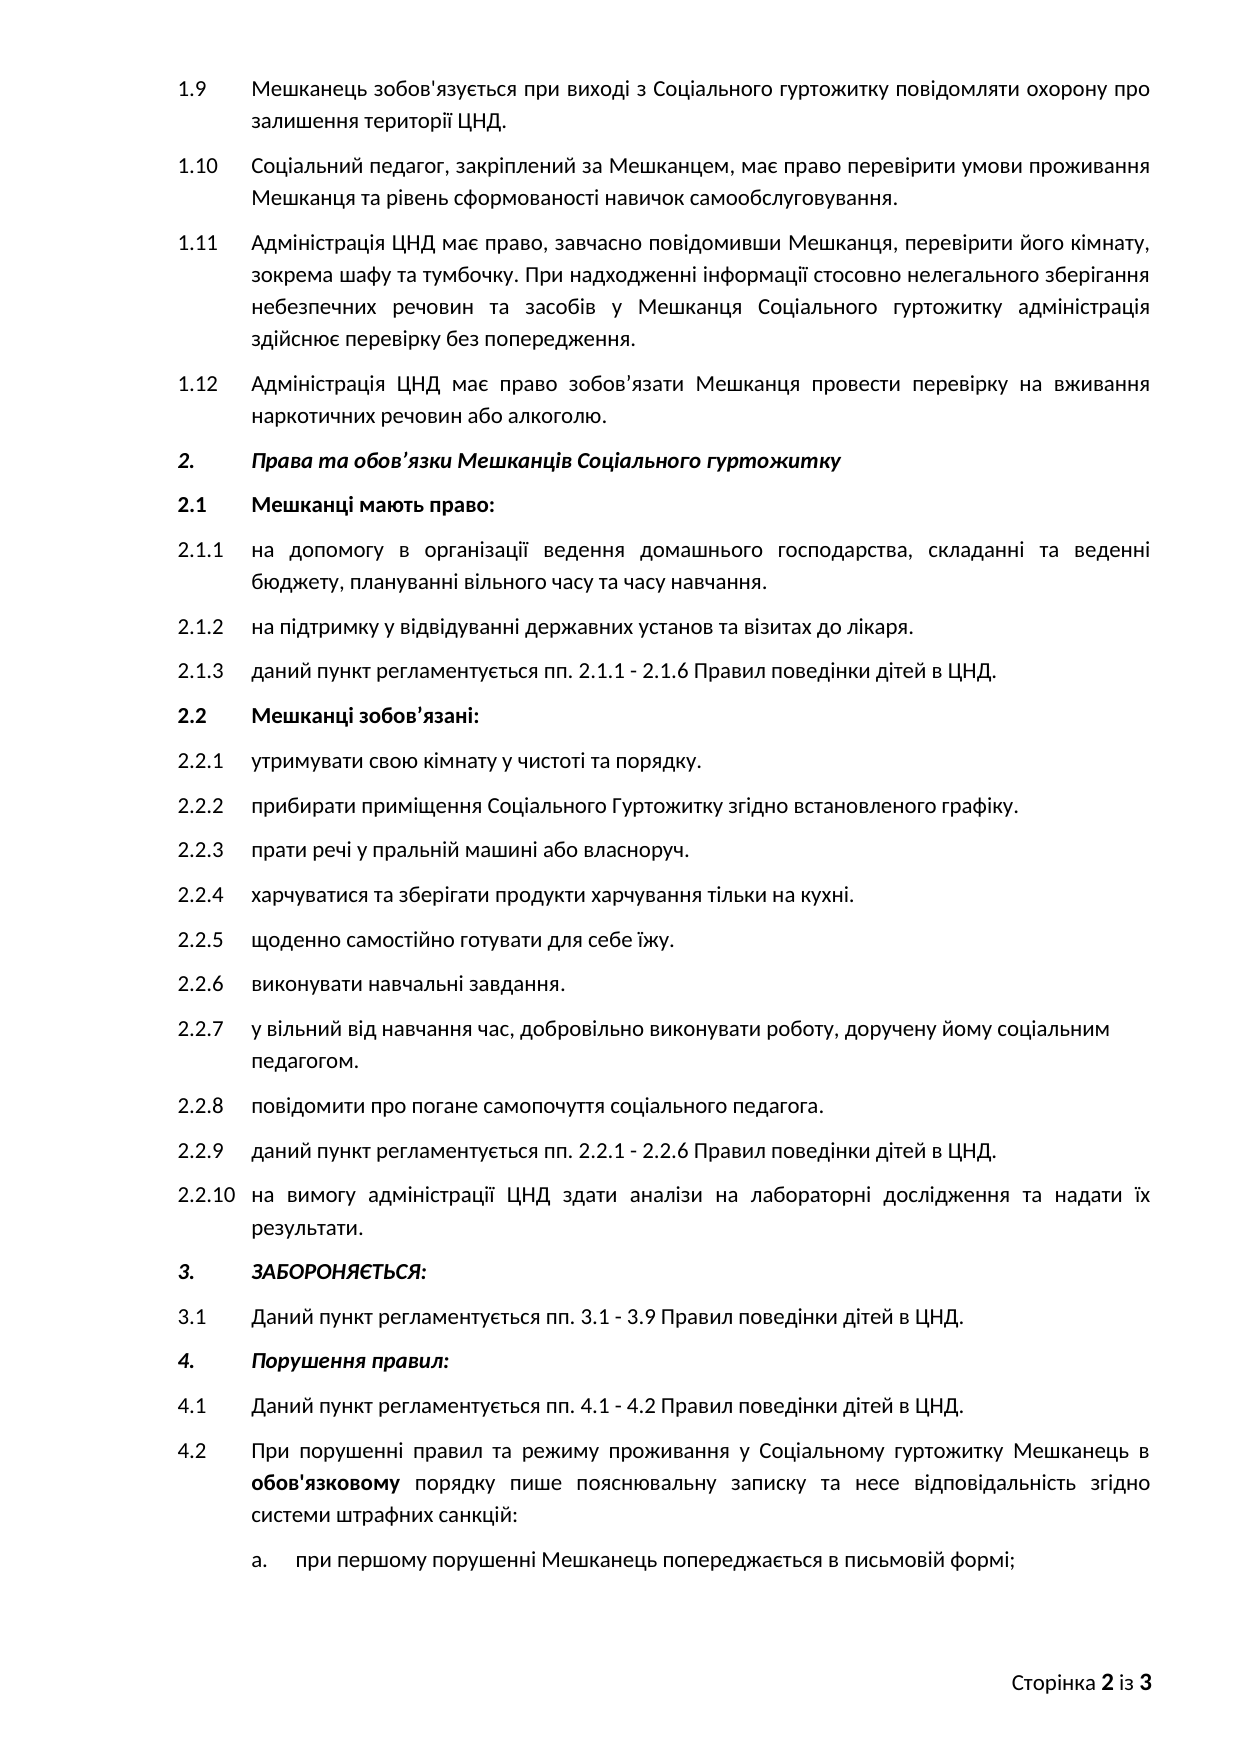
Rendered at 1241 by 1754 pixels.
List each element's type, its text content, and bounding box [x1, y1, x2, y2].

text 2.2.2 прибирати приміщення Соціального Гуртожитку згідно встановленого графіку. [177, 791, 1152, 819]
text 2.2.9 даний пункт регламентується пп. 2.2.1 - 2.2.6 Правил поведінки дітей в ЦНД. [177, 1136, 1152, 1164]
text 2. Права та обов’язки Мешканців Соціального гуртожитку [177, 446, 1152, 474]
text 2.2.7 у вільний від навчання час, добровільно виконувати роботу, доручену йому соціальним педагогом. [177, 1014, 1152, 1074]
text 2.2.1 утримувати свою кімнату у чистоті та порядку. [177, 746, 1152, 774]
text 2.2.3 прати речі у пральній машині або власноруч. [177, 835, 1152, 863]
text 4. Порушення правил: [177, 1347, 1152, 1375]
text 2.2.6 виконувати навчальні завдання. [177, 969, 1152, 997]
text 2.1 Мешканці мають право: [177, 490, 1152, 518]
text 2.2 Мешканці зобов’язані: [177, 701, 1152, 729]
text 2.2.8 повідомити про погане самопочуття соціального педагога. [177, 1091, 1152, 1119]
text 4.2 При порушенні правил та режиму проживання у Соціальному гуртожитку Мешканець в обов'язковому порядку пише пояснювальну записку та несе відповідальність згідно системи штрафних санкцій: [177, 1436, 1152, 1528]
text 2.1.2 на підтримку у відвідуванні державних установ та візитах до лікаря. [177, 612, 1152, 640]
text 2.2.4 харчуватися та зберігати продукти харчування тільки на кухні. [177, 880, 1152, 908]
text 1.12 Адміністрація ЦНД має право зобов’язати Мешканця провести перевірку на вживання наркотичних речовин або алкоголю. [177, 369, 1152, 429]
text 2.2.5 щоденно самостійно готувати для себе їжу. [177, 925, 1152, 953]
text 4.1 Даний пункт регламентується пп. 4.1 - 4.2 Правил поведінки дітей в ЦНД. [177, 1391, 1152, 1419]
text 2.1.3 даний пункт регламентується пп. 2.1.1 - 2.1.6 Правил поведінки дітей в ЦНД. [177, 657, 1152, 685]
text а. при першому порушенні Мешканець попереджається в письмовій формі; [251, 1545, 1152, 1573]
text 1.9 Мешканець зобов'язується при виході з Соціального гуртожитку повідомляти охорону про залишення території ЦНД. [177, 74, 1152, 134]
text 1.11 Адміністрація ЦНД має право, завчасно повідомивши Мешканця, перевірити його кімнату, зокрема шафу та тумбочку. При надходженні інформації стосовно нелегального зберігання небезпечних речовин та засобів у Мешканця Соціального гуртожитку адміністрація здійснює перевірку без попередження. [177, 228, 1152, 352]
text 1.10 Соціальний педагог, закріплений за Мешканцем, має право перевірити умови проживання Мешканця та рівень сформованості навичок самообслуговування. [177, 151, 1152, 211]
text 3.1 Даний пункт регламентується пп. 3.1 - 3.9 Правил поведінки дітей в ЦНД. [177, 1302, 1152, 1330]
text 2.2.10 на вимогу адміністрації ЦНД здати аналізи на лабораторні дослідження та надати їх результати. [177, 1180, 1152, 1241]
text 2.1.1 на допомогу в організації ведення домашнього господарства, складанні та веденні бюджету, плануванні вільного часу та часу навчання. [177, 535, 1152, 595]
text 3. ЗАБОРОНЯЄТЬСЯ: [177, 1257, 1152, 1285]
